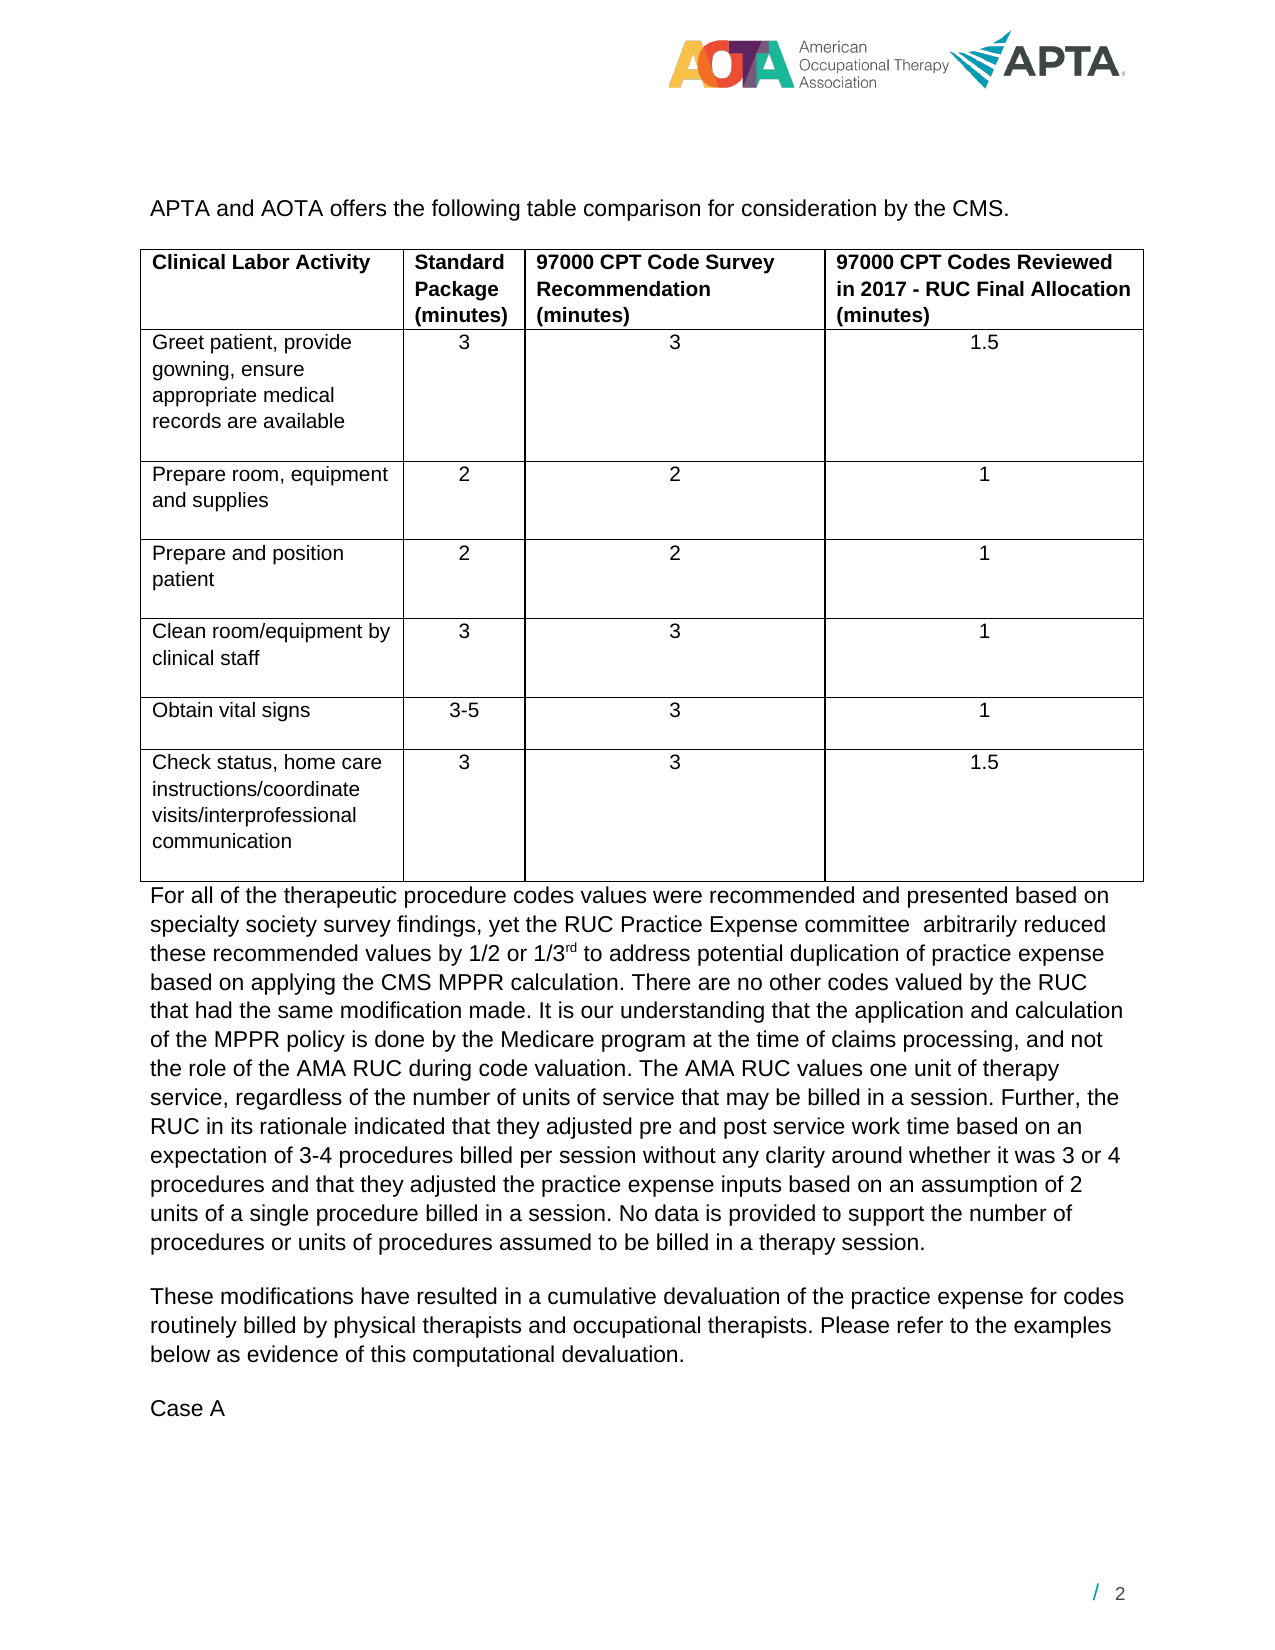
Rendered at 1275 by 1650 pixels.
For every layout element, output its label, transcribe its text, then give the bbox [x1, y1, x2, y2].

table_header 97000 CPT Codes Reviewed in 2017 - RUC Final Allocation (minutes) [826, 250, 1143, 329]
table_cell 3 [526, 698, 824, 749]
table_cell 3 [526, 330, 824, 461]
table_header Clinical Labor Activity [141, 250, 403, 329]
table_cell 2 [404, 540, 524, 618]
table_cell 1.5 [826, 330, 1143, 461]
table_cell 3 [404, 619, 524, 697]
table_cell 2 [404, 462, 524, 539]
table_cell 2 [526, 462, 824, 539]
table_cell Obtain vital signs [141, 698, 403, 749]
text Case A [150, 1395, 1125, 1421]
table_cell 3-5 [404, 698, 524, 749]
table_cell 2 [526, 540, 824, 618]
table_cell 1.5 [826, 750, 1143, 881]
table_cell Check status, home care instructions/coordinate visits/interprofessional communication [141, 750, 403, 881]
table_header 97000 CPT Code Survey Recommendation (minutes) [526, 250, 824, 329]
table_cell 1 [826, 462, 1143, 539]
picture [949, 30, 1125, 89]
table_cell 1 [826, 619, 1143, 697]
text APTA and AOTA offers the following table comparison for consideration by the CMS. [150, 195, 1125, 221]
table_cell Prepare room, equipment and supplies [141, 462, 403, 539]
text For all of the therapeutic procedure codes values were recommended and presented based on specialty society survey findings, yet the RUC Practice Expense committee arbitrarily reduced these recommended values by 1/2 or 1/3rd to address potential duplication of practice expense based on applying the CMS MPPR calculation. There are no other codes valued by the RUC that had the same modification made. It is our understanding that the application and calculation of the MPPR policy is done by the Medicare program at the time of claims processing, and not the role of the AMA RUC during code valuation. The AMA RUC values one unit of therapy service, regardless of the number of units of service that may be billed in a session. Further, the RUC in its rationale indicated that they adjusted pre and post service work time based on an expectation of 3-4 procedures billed per session without any clarity around whether it was 3 or 4 procedures and that they adjusted the practice expense inputs based on an assumption of 2 units of a single procedure billed in a session. No data is provided to support the number of procedures or units of procedures assumed to be billed in a therapy session. [150, 882, 1125, 1256]
text These modifications have resulted in a cumulative devaluation of the practice expense for codes routinely billed by physical therapists and occupational therapists. Please refer to the examples below as evidence of this computational devaluation. [150, 1283, 1125, 1367]
table_cell 1 [826, 698, 1143, 749]
table_cell Greet patient, provide gowning, ensure appropriate medical records are available [141, 330, 403, 461]
table_cell 3 [526, 619, 824, 697]
table_cell Prepare and position patient [141, 540, 403, 618]
table_cell 3 [404, 330, 524, 461]
table_header Standard Package (minutes) [404, 250, 524, 329]
table_cell 3 [404, 750, 524, 881]
table_cell Clean room/equipment by clinical staff [141, 619, 403, 697]
table_cell 3 [526, 750, 824, 881]
table_cell 1 [826, 540, 1143, 618]
